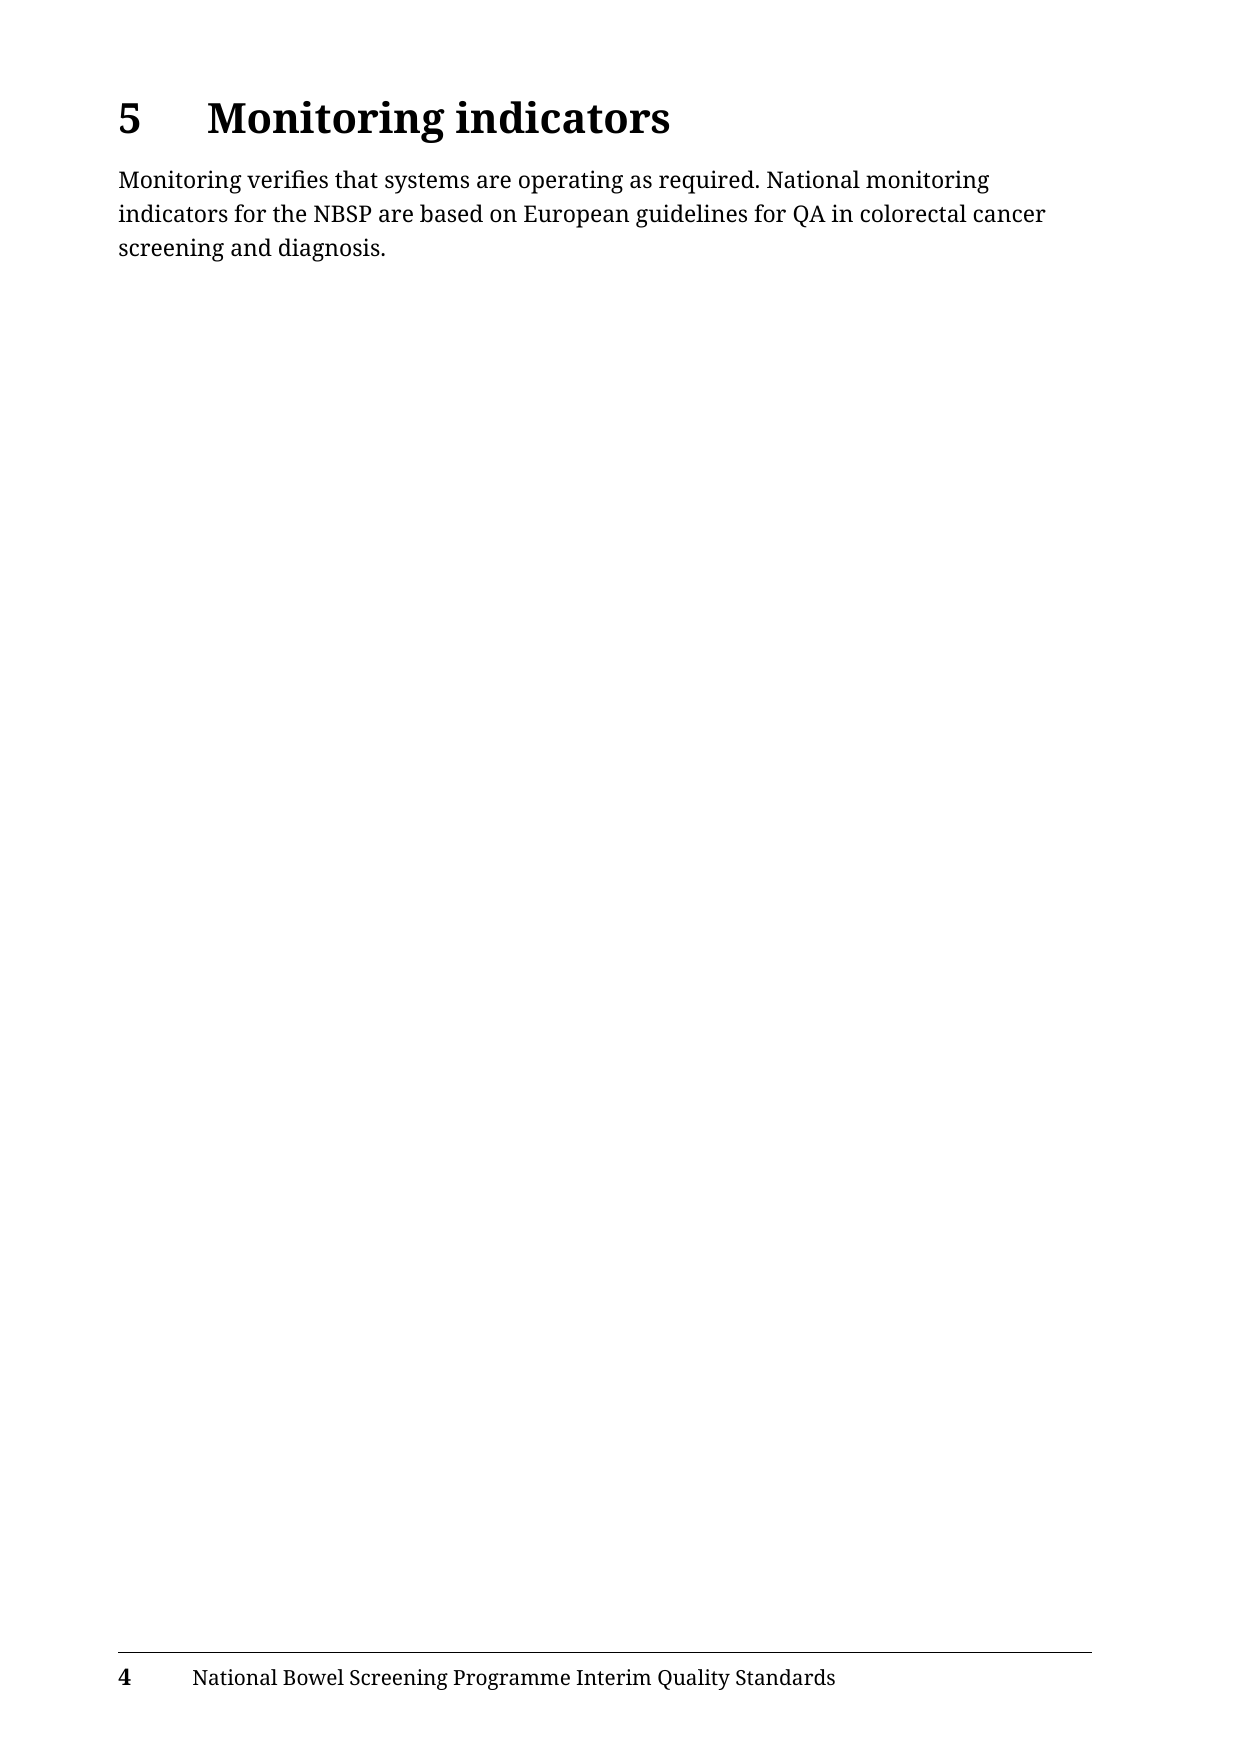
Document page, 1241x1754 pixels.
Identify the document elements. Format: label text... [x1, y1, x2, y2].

text Monitoring verifies that systems are operating as required. National monitoring indicators for the NBSP are based on European guidelines for QA in colorectal cancer screening and diagnosis. [118, 163, 1092, 263]
subtitle 5 Monitoring indicators [118, 89, 1092, 145]
